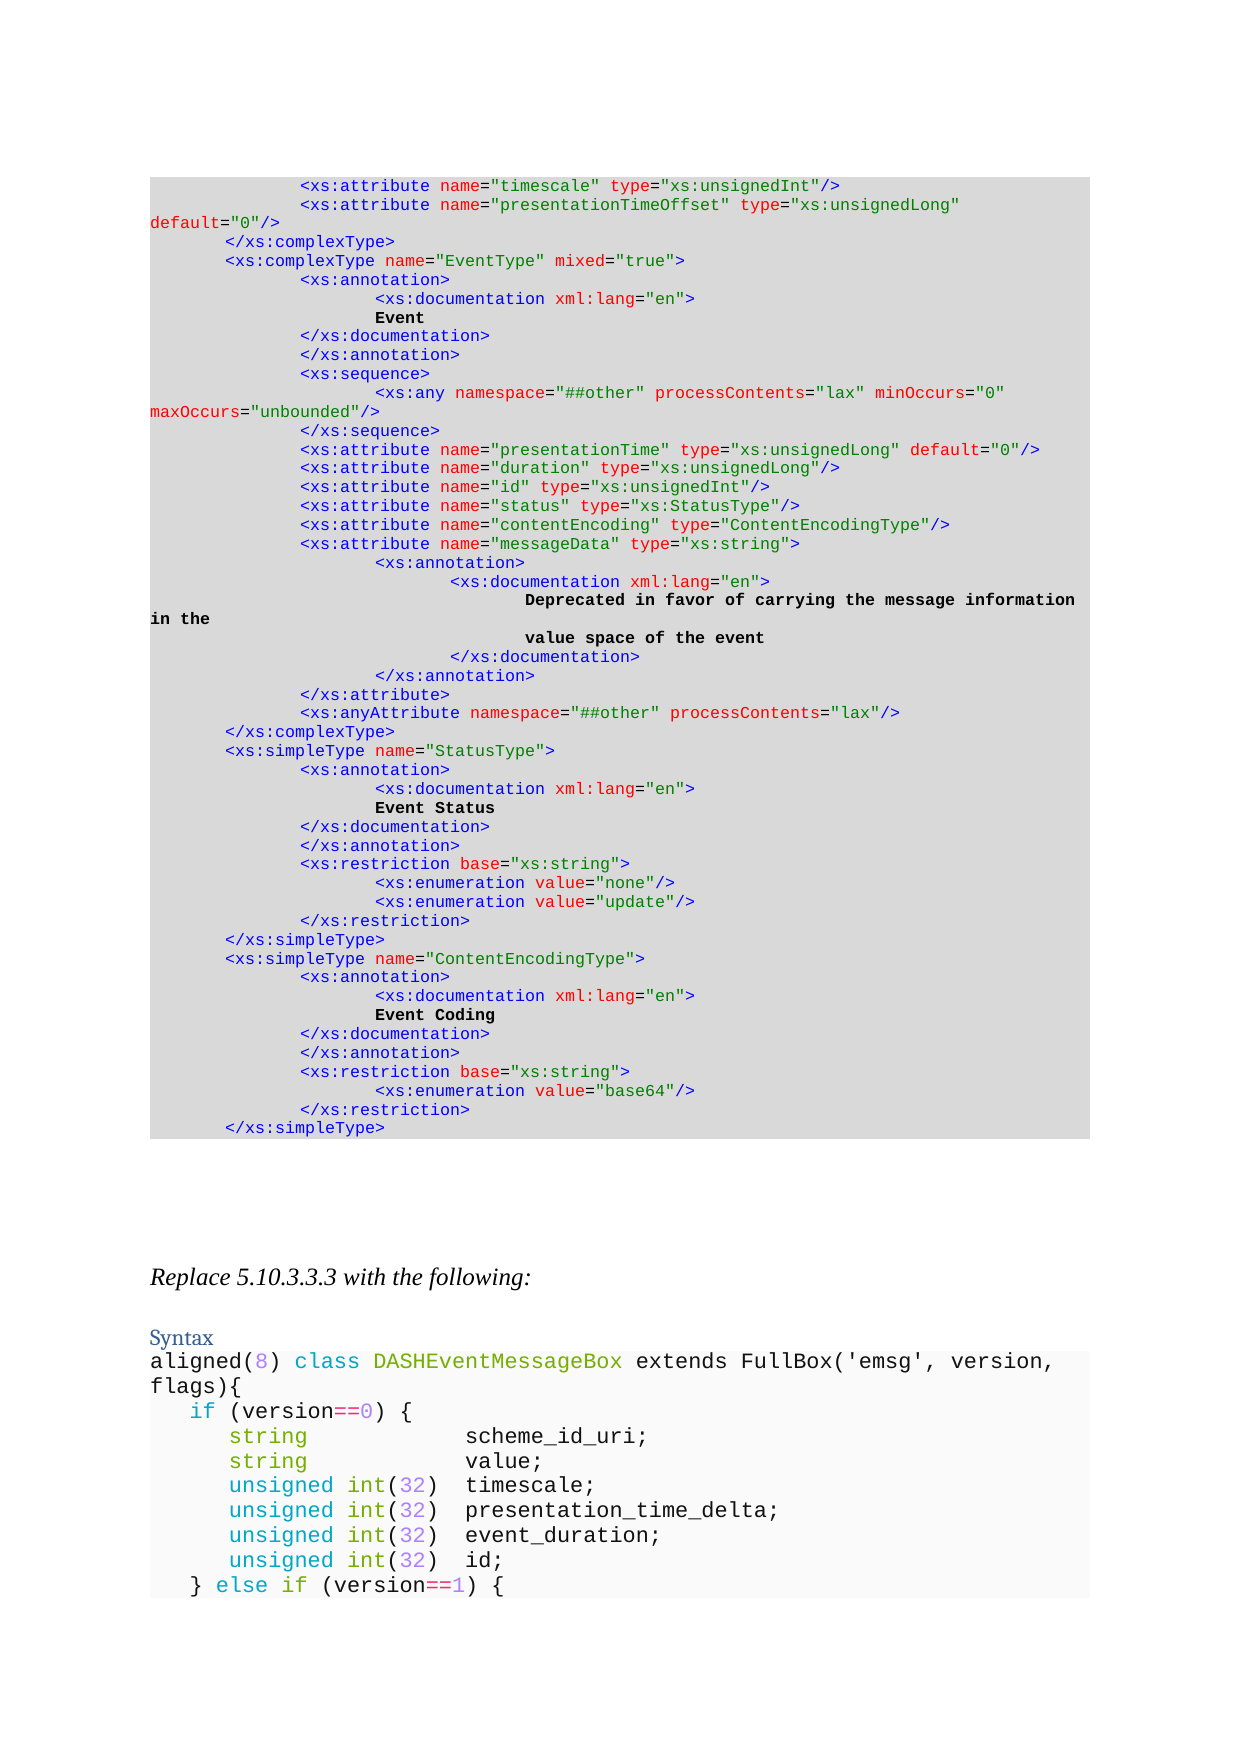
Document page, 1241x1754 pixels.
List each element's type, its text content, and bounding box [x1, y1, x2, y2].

text </xs:documentation> [150, 818, 1090, 837]
text <xs:attribute name="duration" type="xs:unsignedLong"/> [150, 460, 1090, 479]
text <xs:anyAttribute namespace="##other" processContents="lax"/> [150, 705, 1090, 724]
text <xs:attribute name="timescale" type="xs:unsignedInt"/> [150, 177, 1090, 196]
text </xs:simpleType> [150, 931, 1090, 950]
text </xs:documentation> [150, 648, 1090, 667]
text </xs:simpleType> [150, 1120, 1090, 1139]
text </xs:annotation> [150, 667, 1090, 686]
text </xs:documentation> [150, 1026, 1090, 1044]
text <xs:simpleType name="ContentEncodingType"> [150, 950, 1090, 969]
text <xs:attribute name="id" type="xs:unsignedInt"/> [150, 479, 1090, 498]
text <xs:documentation xml:lang="en"> [150, 290, 1090, 309]
text </xs:annotation> [150, 347, 1090, 366]
text </xs:attribute> [150, 686, 1090, 705]
text </xs:annotation> [150, 837, 1090, 856]
text <xs:attribute name="status" type="xs:StatusType"/> [150, 498, 1090, 517]
text </xs:complexType> [150, 234, 1090, 253]
text <xs:simpleType name="StatusType"> [150, 743, 1090, 762]
text <xs:complexType name="EventType" mixed="true"> [150, 253, 1090, 271]
text <xs:attribute name="presentationTime" type="xs:unsignedLong" default="0"/> [150, 441, 1090, 460]
text <xs:attribute name="presentationTimeOffset" type="xs:unsignedLong" default="0"/> [150, 196, 1090, 234]
text <xs:annotation> [150, 969, 1090, 988]
text <xs:annotation> [150, 271, 1090, 290]
text } else if (version==1) { [150, 1574, 1090, 1598]
text Event Status [150, 799, 1090, 818]
text <xs:documentation xml:lang="en"> [150, 781, 1090, 799]
text string scheme_id_uri; [150, 1425, 1090, 1450]
subtitle Syntax [150, 1324, 1090, 1351]
text unsigned int(32) presentation_time_delta; [150, 1499, 1090, 1524]
text string value; [150, 1450, 1090, 1474]
text </xs:restriction> [150, 1101, 1090, 1120]
text Deprecated in favor of carrying the message information in the [150, 592, 1090, 630]
text <xs:attribute name="messageData" type="xs:string"> [150, 535, 1090, 554]
text <xs:any namespace="##other" processContents="lax" minOccurs="0" maxOccurs="unbounded"/> [150, 384, 1090, 422]
text <xs:annotation> [150, 762, 1090, 781]
text <xs:documentation xml:lang="en"> [150, 988, 1090, 1007]
text Event Coding [150, 1007, 1090, 1026]
text </xs:annotation> [150, 1044, 1090, 1063]
text <xs:documentation xml:lang="en"> [150, 573, 1090, 592]
text if (version==0) { [150, 1400, 1090, 1425]
text unsigned int(32) id; [150, 1549, 1090, 1574]
text Event [150, 309, 1090, 328]
text aligned(8) class DASHEventMessageBox extends FullBox('emsg', version, flags){ [150, 1351, 1090, 1400]
text Replace 5.10.3.3.3 with the following: [150, 1262, 1090, 1291]
text </xs:complexType> [150, 724, 1090, 743]
text <xs:annotation> [150, 554, 1090, 573]
text </xs:documentation> [150, 328, 1090, 347]
text <xs:enumeration value="none"/> [150, 875, 1090, 894]
text value space of the event [150, 630, 1090, 648]
text </xs:sequence> [150, 422, 1090, 441]
text unsigned int(32) timescale; [150, 1474, 1090, 1499]
text <xs:enumeration value="update"/> [150, 894, 1090, 912]
text <xs:sequence> [150, 366, 1090, 384]
text <xs:attribute name="contentEncoding" type="ContentEncodingType"/> [150, 517, 1090, 535]
text unsigned int(32) event_duration; [150, 1524, 1090, 1549]
text <xs:restriction base="xs:string"> [150, 856, 1090, 875]
text <xs:restriction base="xs:string"> [150, 1063, 1090, 1082]
text <xs:enumeration value="base64"/> [150, 1082, 1090, 1101]
text </xs:restriction> [150, 912, 1090, 931]
